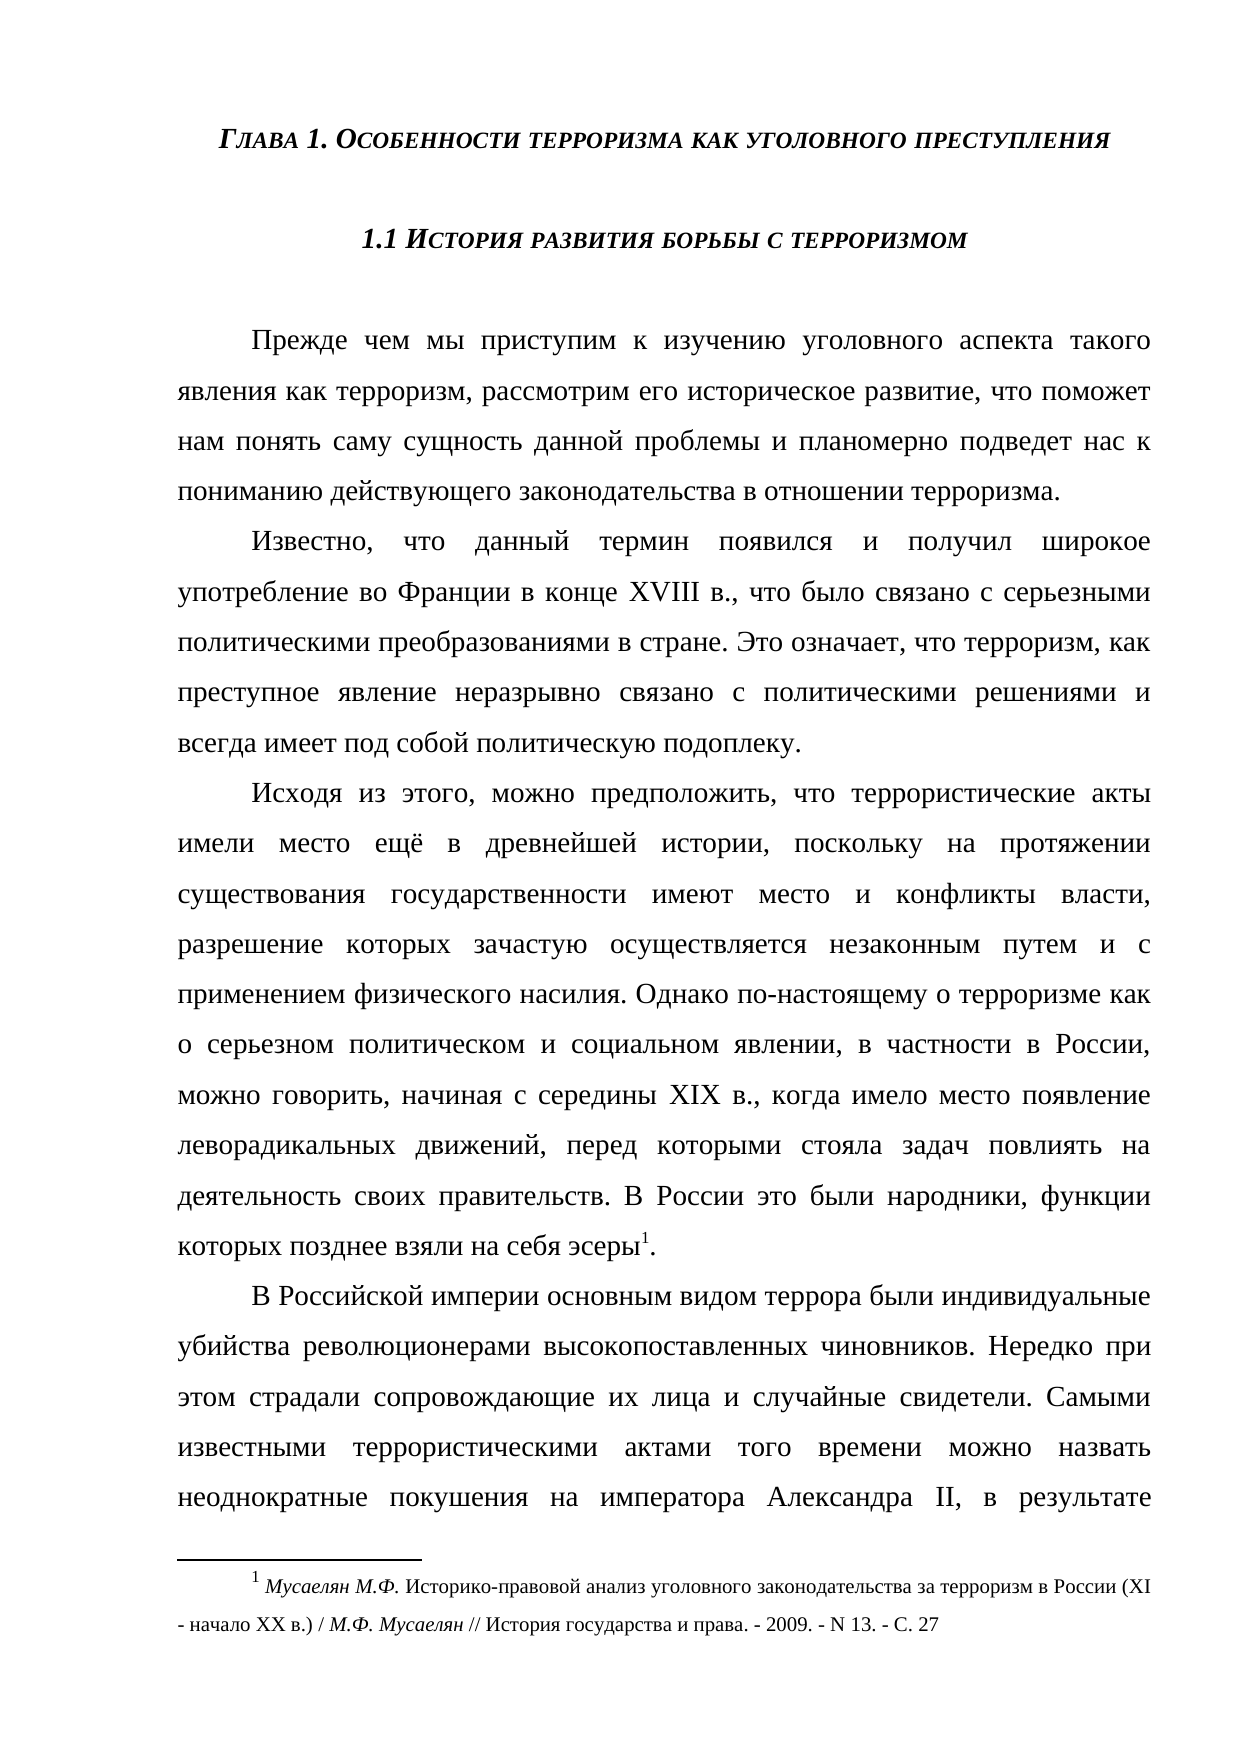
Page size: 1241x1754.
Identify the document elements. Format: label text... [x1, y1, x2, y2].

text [177, 1278, 1152, 1513]
subtitle Глава 1. Особенности терроризма как уголовного преступления [177, 121, 1152, 154]
text Прежде чем мы приступим к изучению уголовного аспекта такого явления как терроризм, рассмотрим его историческое развитие, что поможет нам понять саму сущность данной проблемы и планомерно подведет нас к пониманию действующего законодательства в отношении терроризма. [177, 322, 1152, 507]
text Известно, что данный термин появился и получил широкое употребление во Франции в конце XVIII в., что было связано с серьезными политическими преобразованиями в стране. Это означает, что терроризм, как преступное явление неразрывно связано с политическими решениями и всегда имеет под собой политическую подоплеку. [177, 523, 1152, 758]
subtitle 1.1 История развития борьбы с терроризмом [177, 222, 1152, 255]
text Исходя из этого, можно предположить, что террористические акты имели место ещё в древнейшей истории, поскольку на протяжении существования государственности имеют место и конфликты власти, разрешение которых зачастую осуществляется незаконным путем и с применением физического насилия. Однако по-настоящему о терроризме как о серьезном политическом и социальном явлении, в частности в России, можно говорить, начиная с середины XIX в., когда имело место появление леворадикальных движений, перед которыми стояла задач повлиять на деятельность своих правительств. В России это были народники, функции которых позднее взяли на себя эсеры. [177, 775, 1152, 1261]
